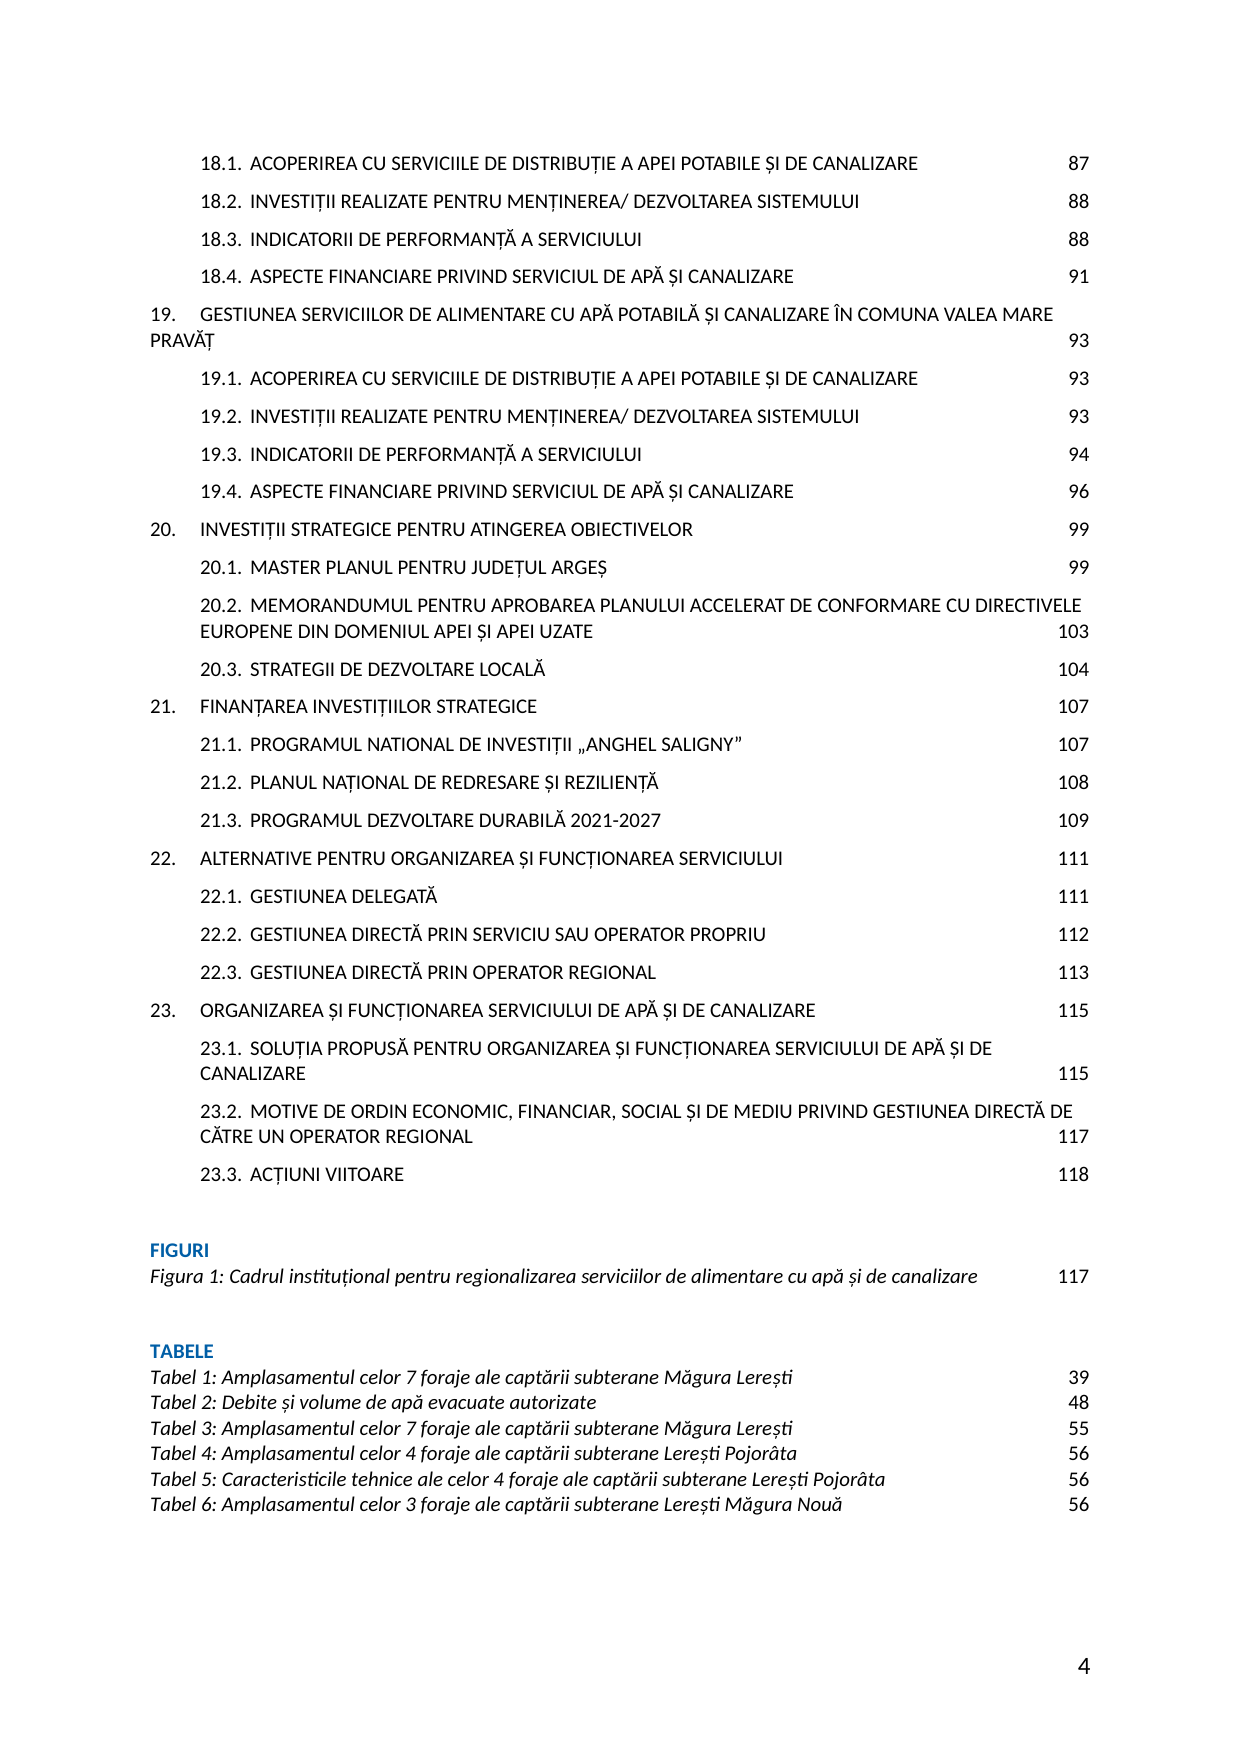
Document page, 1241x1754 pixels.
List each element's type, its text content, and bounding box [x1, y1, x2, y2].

text 20.1. Master Planul pentru județul Argeș 99 [200, 554, 1090, 580]
text Figuri [150, 1237, 1090, 1263]
text 21.2. Planul Național de Redresare și Reziliență 108 [200, 769, 1090, 795]
text 21.3. Programul Dezvoltare Durabilă 2021-2027 109 [200, 807, 1090, 833]
text 20.2. Memorandumul pentru aprobarea Planului accelerat de conformare cu directivele europene din domeniul apei şi apei uzate 103 [200, 592, 1090, 643]
text Tabele [150, 1339, 1090, 1364]
text 22.2. Gestiunea directă prin serviciu sau operator propriu 112 [200, 921, 1090, 947]
text 18.2. Investiții realizate pentru menținerea/ dezvoltarea sistemului 88 [200, 188, 1090, 213]
text Tabel 6: Amplasamentul celor 3 foraje ale captării subterane Lerești Măgura Nouă 56 [150, 1491, 1090, 1517]
text Tabel 3: Amplasamentul celor 7 foraje ale captării subterane Măgura Lerești 55 [150, 1415, 1090, 1440]
text 23. Organizarea și funcționarea serviciului de apă și de canalizare 115 [150, 997, 1090, 1022]
text 23.2. Motive de ordin economic, financiar, social și de mediu privind gestiunea directă de către un operator regional 117 [200, 1098, 1090, 1149]
text 19.2. Investiții realizate pentru menținerea/ dezvoltarea sistemului 93 [200, 403, 1090, 428]
text 19. Gestiunea serviciilor de alimentare cu apă potabilă și canalizare în comuna Valea Mare Pravăț 93 [150, 302, 1090, 352]
text 20. Investiții strategice pentru atingerea obiectivelor 99 [150, 517, 1090, 542]
text Tabel 2: Debite și volume de apă evacuate autorizate 48 [150, 1389, 1090, 1415]
text 23.3. Acțiuni viitoare 118 [200, 1162, 1090, 1187]
text 23.1. Soluția propusă pentru organizarea și funcționarea serviciului de apă și de canalizare 115 [200, 1035, 1090, 1086]
text Tabel 5: Caracteristicile tehnice ale celor 4 foraje ale captării subterane Lerești Pojorâta 56 [150, 1466, 1090, 1491]
text 19.3. Indicatorii de performanță a serviciului 94 [200, 441, 1090, 466]
text Tabel 1: Amplasamentul celor 7 foraje ale captării subterane Măgura Lerești 39 [150, 1364, 1090, 1389]
text 21. Finanțarea investițiilor strategice 107 [150, 694, 1090, 719]
text Tabel 4: Amplasamentul celor 4 foraje ale captării subterane Lerești Pojorâta 56 [150, 1440, 1090, 1466]
text 22.1. Gestiunea delegată 111 [200, 883, 1090, 909]
text 18.1. Acoperirea cu serviciile de distribuție a apei potabile și de canalizare 87 [200, 150, 1090, 175]
text 19.1. Acoperirea cu serviciile de distribuție a apei potabile și de canalizare 93 [200, 365, 1090, 390]
text 21.1. Programul National de Investiții „Anghel Saligny” 107 [200, 732, 1090, 757]
text 20.3. Strategii de dezvoltare locală 104 [200, 656, 1090, 681]
text 19.4. Aspecte financiare privind serviciul de apă și canalizare 96 [200, 479, 1090, 504]
text 18.4. Aspecte financiare privind serviciul de apă și canalizare 91 [200, 264, 1090, 289]
text Figura 1: Cadrul instituţional pentru regionalizarea serviciilor de alimentare cu apă şi de canalizare 117 [150, 1263, 1090, 1288]
text 22.3. Gestiunea directă prin operator regional 113 [200, 959, 1090, 984]
text 18.3. Indicatorii de performanță a serviciului 88 [200, 226, 1090, 251]
text 22. Alternative pentru organizarea și funcționarea serviciului 111 [150, 845, 1090, 871]
